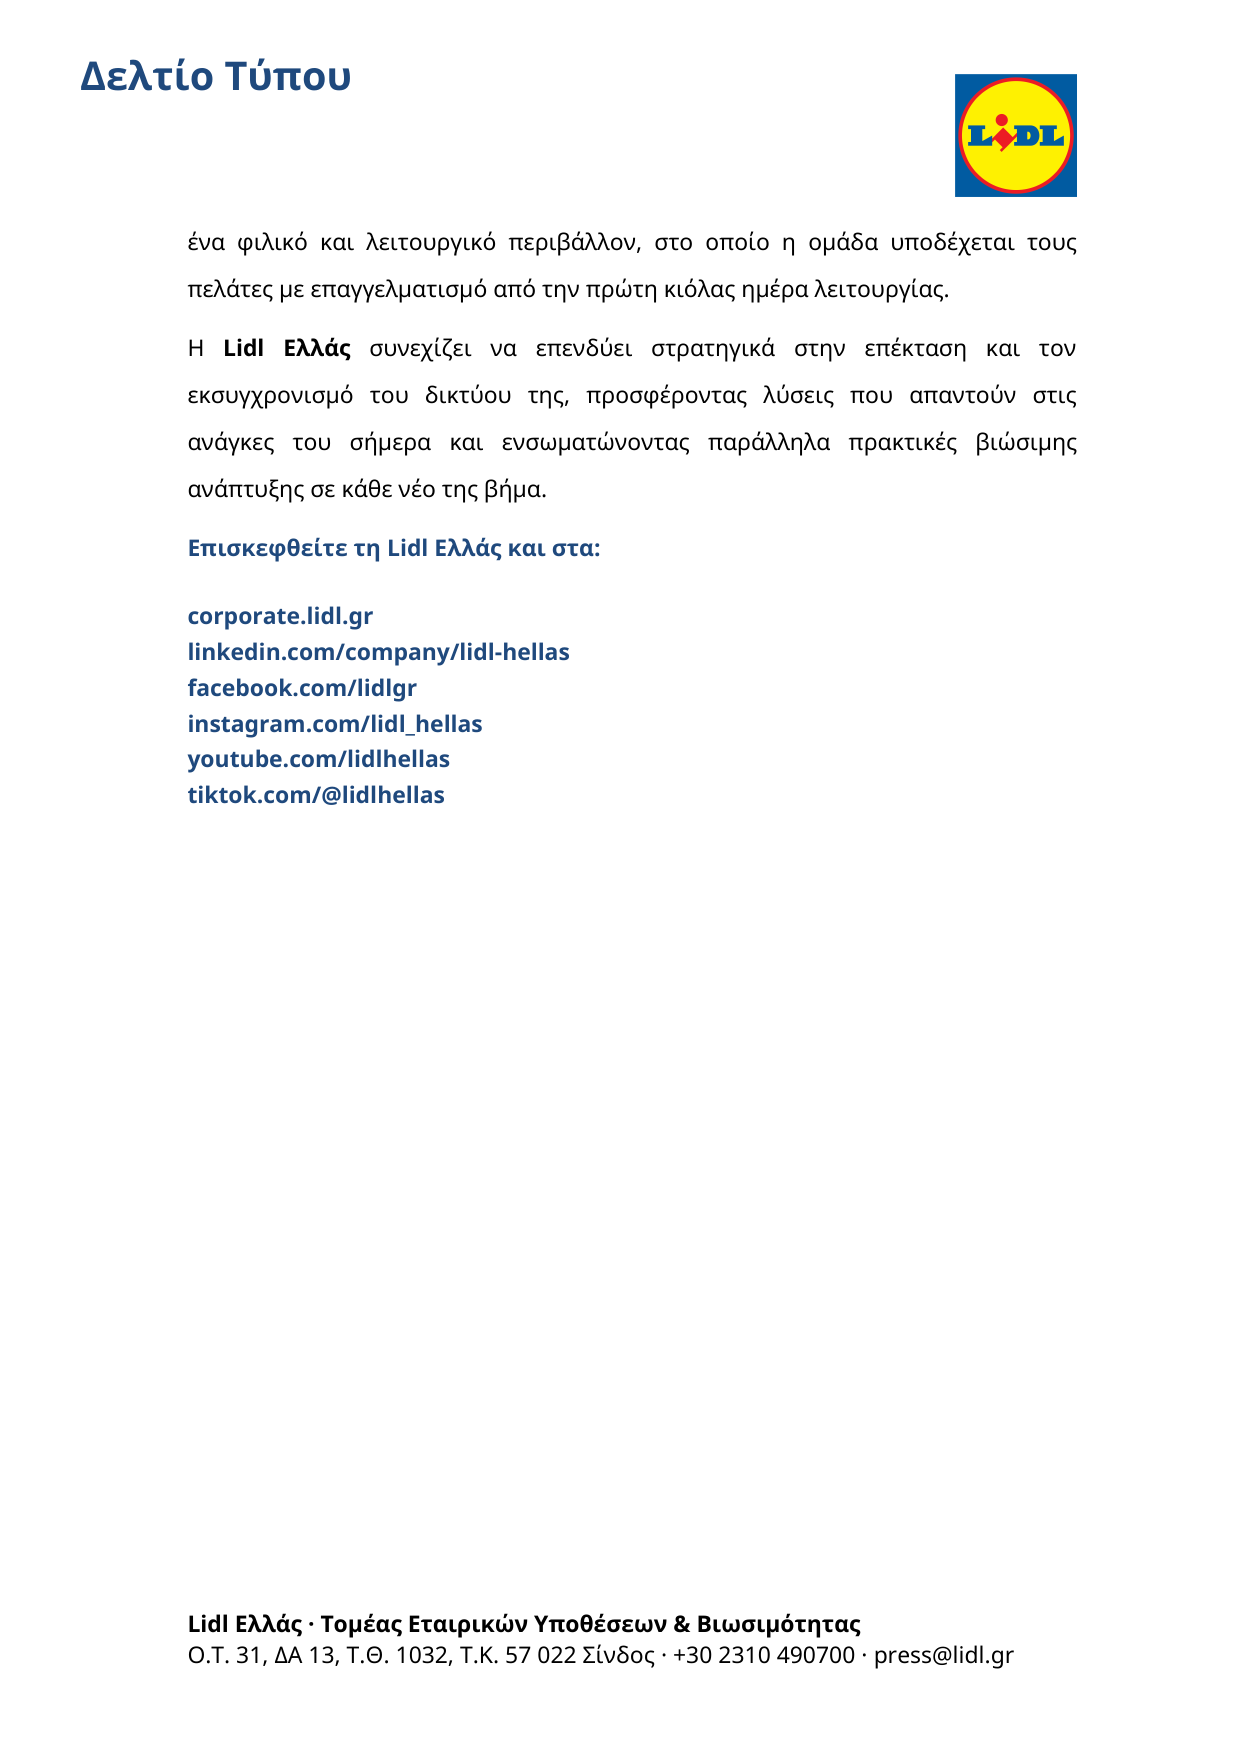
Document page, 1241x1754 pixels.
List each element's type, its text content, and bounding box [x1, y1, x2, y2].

text linkedin.com/company/lidl-hellas [187, 636, 1078, 667]
text Η Lidl Ελλάς συνεχίζει να επενδύει στρατηγικά στην επέκταση και τον εκσυγχρονισμό του δικτύου της, προσφέροντας λύσεις που απαντούν στις ανάγκες του σήμερα και ενσωματώνοντας παράλληλα πρακτικές βιώσιμης ανάπτυξης σε κάθε νέο της βήμα. [187, 332, 1078, 504]
text instagram.com/lidl_hellas [187, 707, 1078, 739]
text tiktok.com/@lidlhellas [187, 779, 1078, 811]
picture [954, 73, 1078, 198]
text facebook.com/lidlgr [187, 672, 1078, 703]
text Επισκεφθείτε τη Lidl Ελλάς και στα: [187, 532, 1078, 563]
text youtube.com/lidlhellas [187, 743, 1078, 775]
text corporate.lidl.gr [187, 600, 1078, 631]
